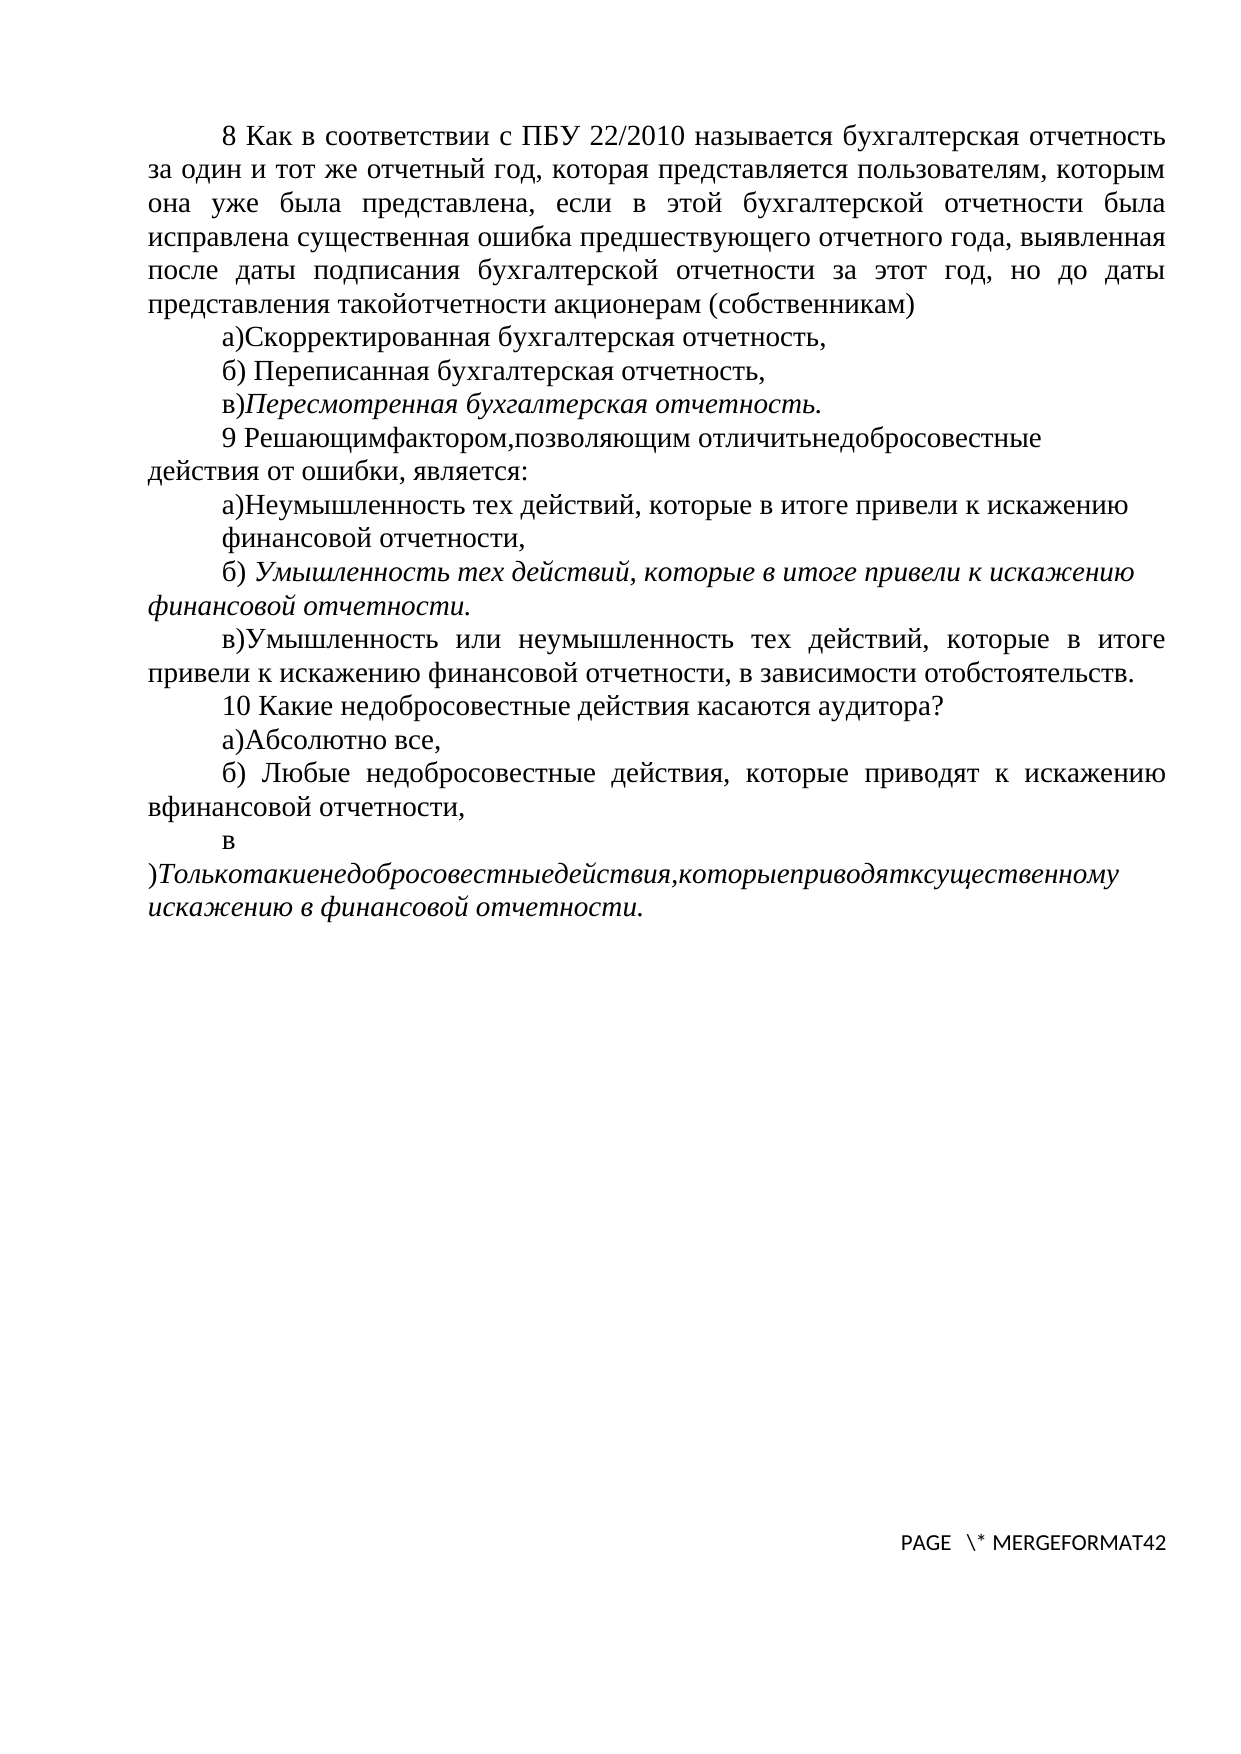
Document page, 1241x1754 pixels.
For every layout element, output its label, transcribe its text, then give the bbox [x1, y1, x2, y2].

text б) Переписанная бухгалтерская отчетность, [148, 353, 1167, 386]
text 8 Как в соответствии с ПБУ 22/2010 называется бухгалтерская отчетность за один и тот же отчетный год, которая представляется пользователям, которым она уже была представлена, если в этой бухгалтерской отчетности была исправлена существенная ошибка предшествующего отчетного года, выявленная после даты подписания бухгалтерской отчетности за этот год, но до даты представления такойотчетности акционерам (собственникам) [148, 118, 1167, 319]
text б) Умышленность тех действий, которые в итоге привели к искажению [148, 554, 1167, 588]
text а)Абсолютно все, [148, 722, 1167, 755]
text в)Пересмотренная бухгалтерская отчетность. [148, 386, 1167, 420]
text а)Неумышленность тех действий, которые в итоге привели к искажению [148, 487, 1167, 521]
text в)Толькотакиенедобросовестныедействия,которыеприводятксущественному искажению в финансовой отчетности. [148, 822, 1167, 923]
text действия от ошибки, является: [148, 453, 1167, 487]
text 10 Какие недобросовестные действия касаются аудитора? [148, 688, 1167, 722]
text а)Скорректированная бухгалтерская отчетность, [148, 319, 1167, 353]
text б) Любые недобросовестные действия, которые приводят к искажению вфинансовой отчетности, [148, 755, 1167, 822]
text финансовой отчетности. [148, 588, 1167, 621]
text 9 Решающимфактором,позволяющим отличитьнедобросовестные [148, 420, 1167, 453]
text в)Умышленность или неумышленность тех действий, которые в итоге привели к искажению финансовой отчетности, в зависимости отобстоятельств. [148, 621, 1167, 688]
text финансовой отчетности, [148, 521, 1167, 554]
